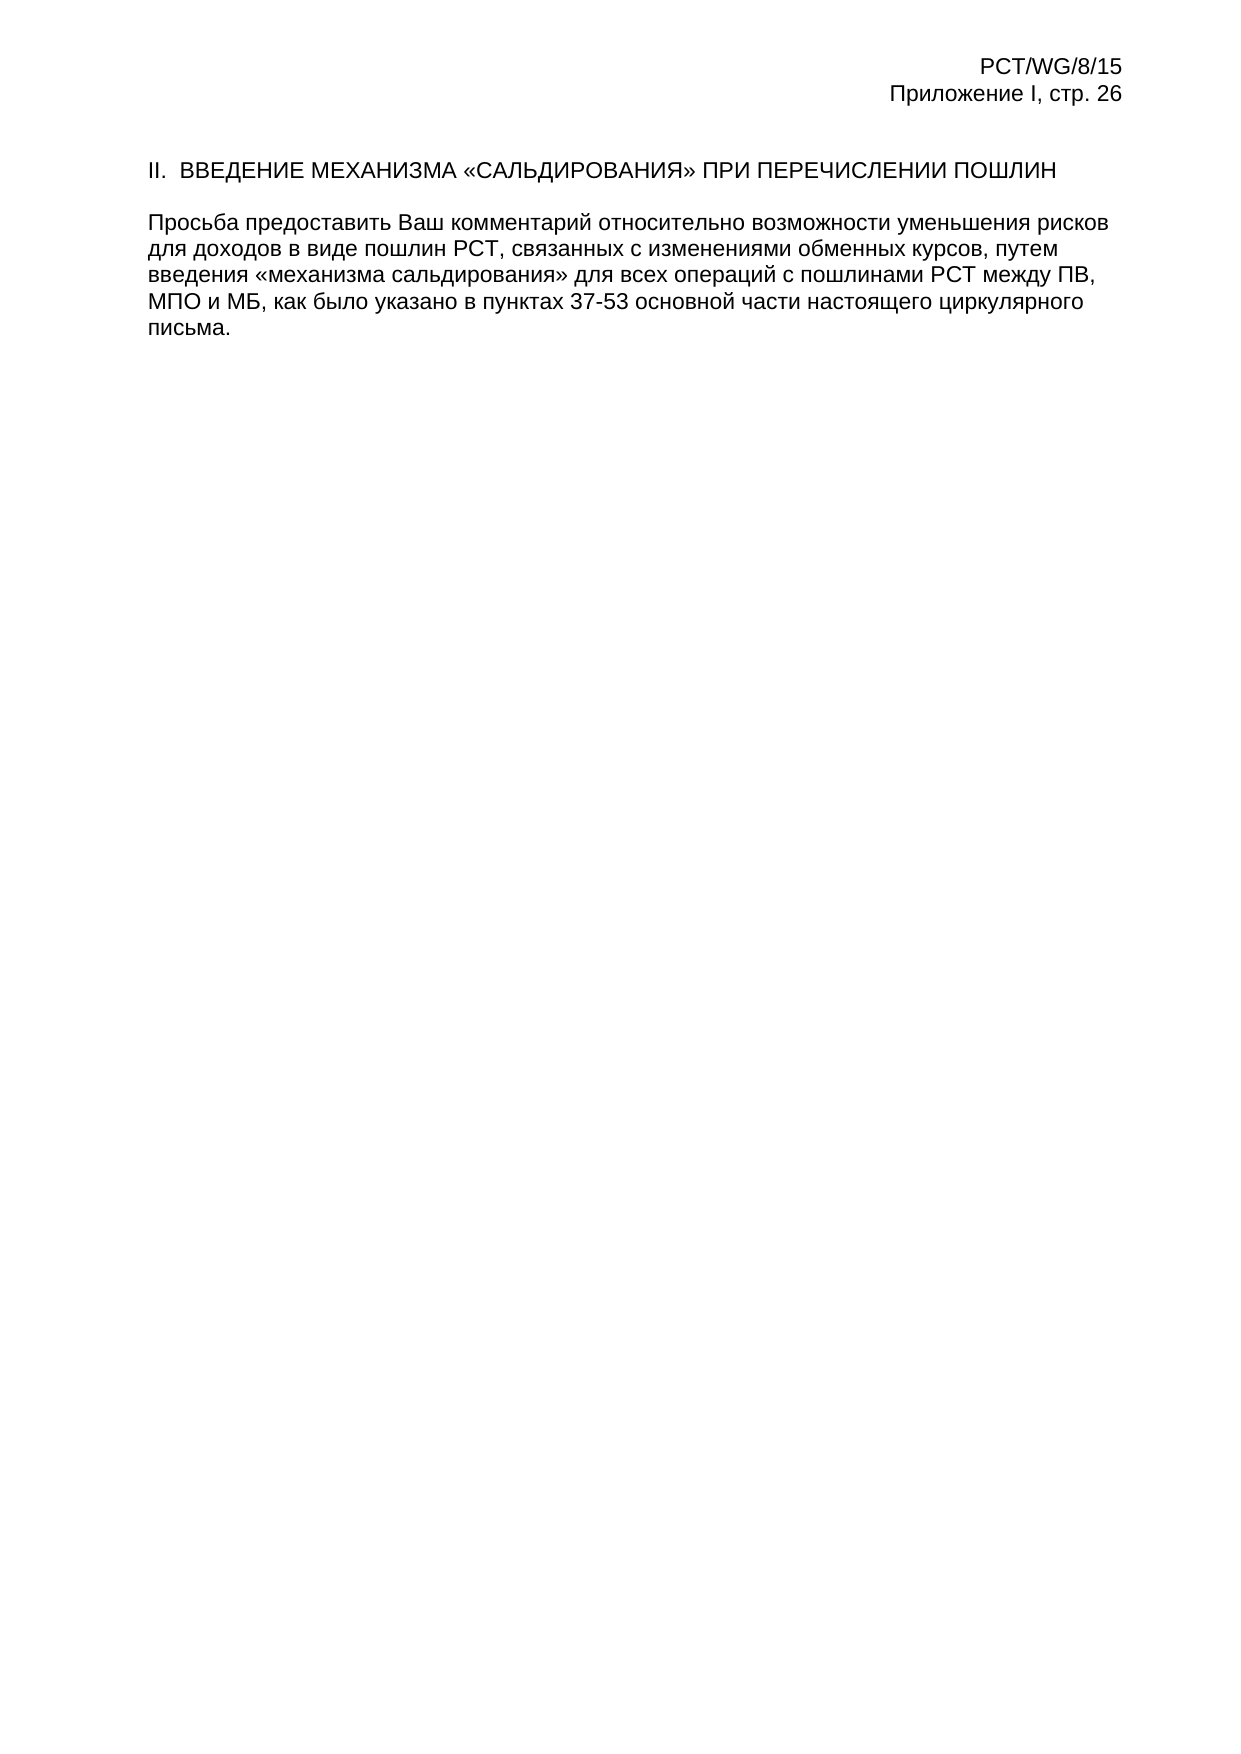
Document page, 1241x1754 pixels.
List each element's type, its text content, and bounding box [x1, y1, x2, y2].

text Просьба предоставить Ваш комментарий относительно возможности уменьшения рисков для доходов в виде пошлин PCT, связанных с изменениями обменных курсов, путем введения «механизма сальдирования» для всех операций с пошлинами PCT между ПВ, МПО и МБ, как было указано в пунктах 37-53 основной части настоящего циркулярного письма. [148, 208, 1122, 340]
subtitle II. введение механизма «сальдирования» ПРИ перечислениИ пошлин [148, 157, 1223, 183]
